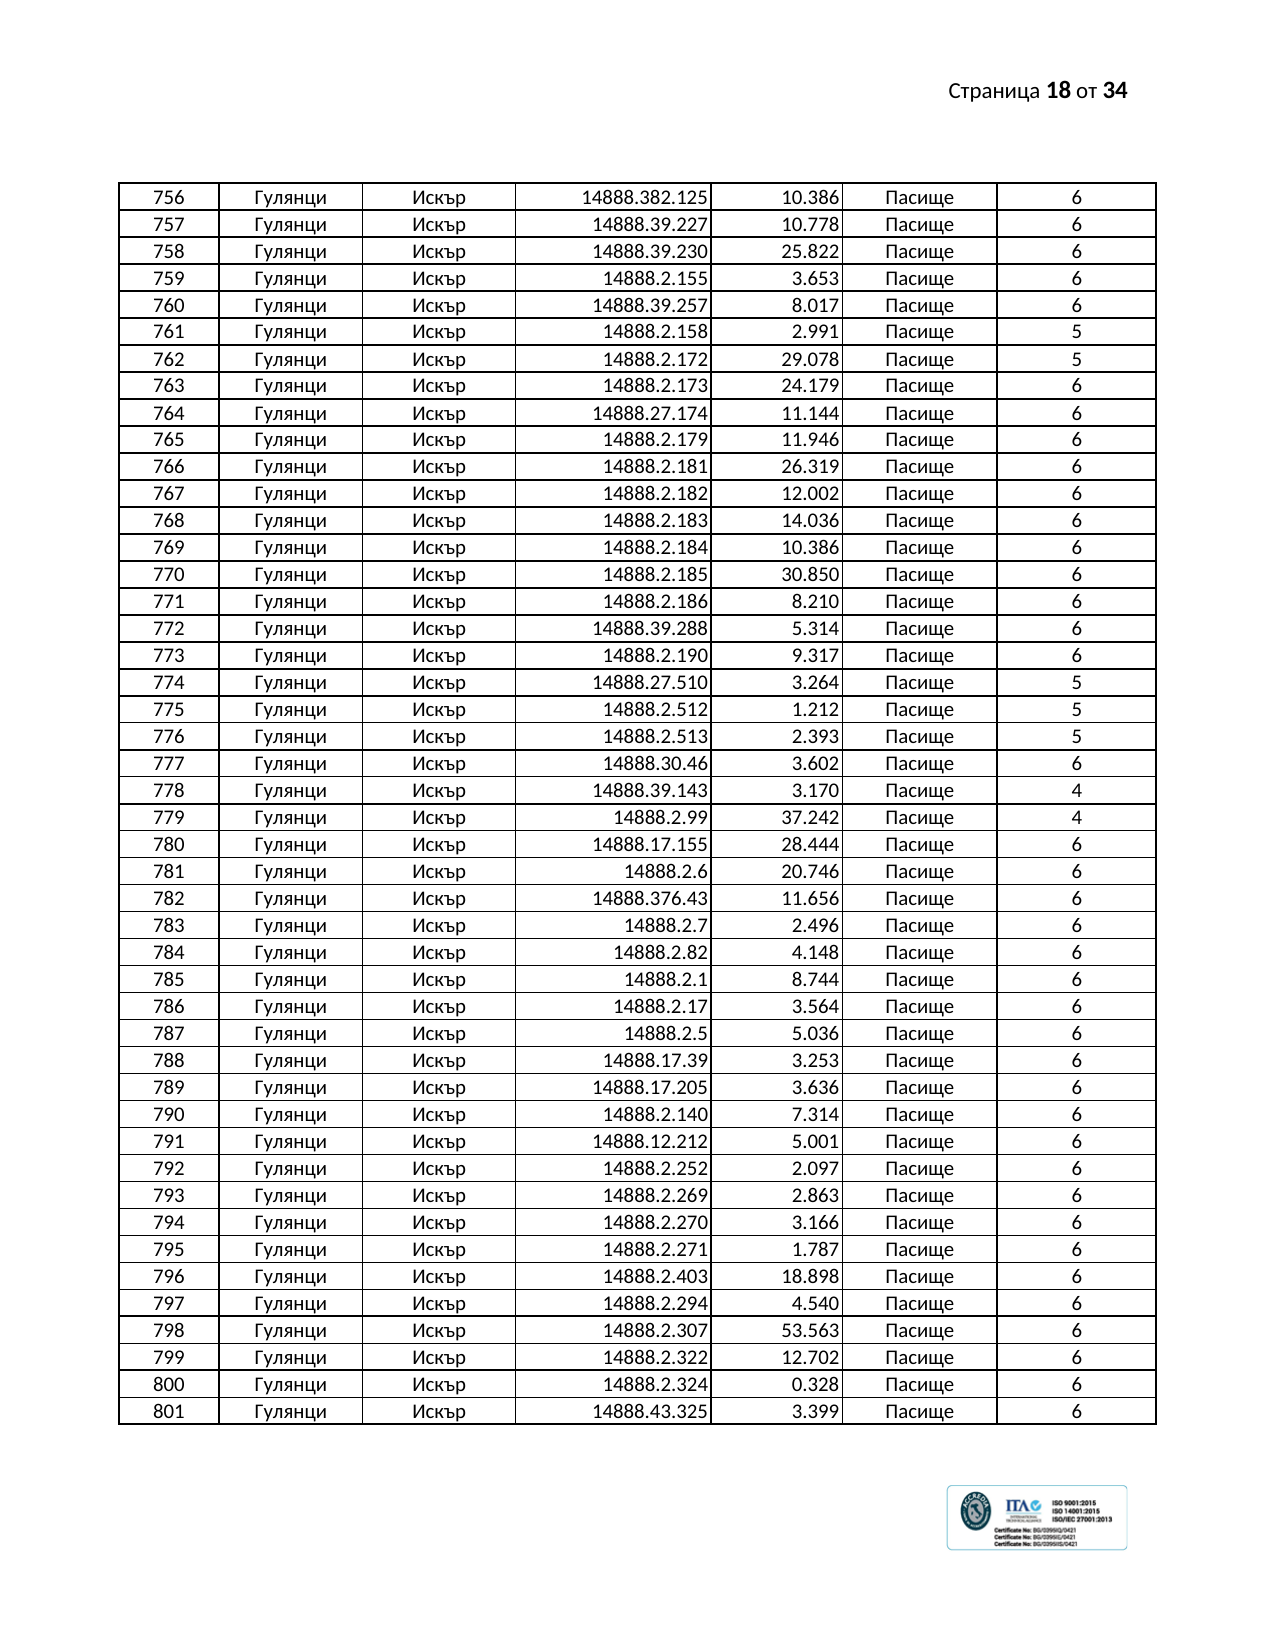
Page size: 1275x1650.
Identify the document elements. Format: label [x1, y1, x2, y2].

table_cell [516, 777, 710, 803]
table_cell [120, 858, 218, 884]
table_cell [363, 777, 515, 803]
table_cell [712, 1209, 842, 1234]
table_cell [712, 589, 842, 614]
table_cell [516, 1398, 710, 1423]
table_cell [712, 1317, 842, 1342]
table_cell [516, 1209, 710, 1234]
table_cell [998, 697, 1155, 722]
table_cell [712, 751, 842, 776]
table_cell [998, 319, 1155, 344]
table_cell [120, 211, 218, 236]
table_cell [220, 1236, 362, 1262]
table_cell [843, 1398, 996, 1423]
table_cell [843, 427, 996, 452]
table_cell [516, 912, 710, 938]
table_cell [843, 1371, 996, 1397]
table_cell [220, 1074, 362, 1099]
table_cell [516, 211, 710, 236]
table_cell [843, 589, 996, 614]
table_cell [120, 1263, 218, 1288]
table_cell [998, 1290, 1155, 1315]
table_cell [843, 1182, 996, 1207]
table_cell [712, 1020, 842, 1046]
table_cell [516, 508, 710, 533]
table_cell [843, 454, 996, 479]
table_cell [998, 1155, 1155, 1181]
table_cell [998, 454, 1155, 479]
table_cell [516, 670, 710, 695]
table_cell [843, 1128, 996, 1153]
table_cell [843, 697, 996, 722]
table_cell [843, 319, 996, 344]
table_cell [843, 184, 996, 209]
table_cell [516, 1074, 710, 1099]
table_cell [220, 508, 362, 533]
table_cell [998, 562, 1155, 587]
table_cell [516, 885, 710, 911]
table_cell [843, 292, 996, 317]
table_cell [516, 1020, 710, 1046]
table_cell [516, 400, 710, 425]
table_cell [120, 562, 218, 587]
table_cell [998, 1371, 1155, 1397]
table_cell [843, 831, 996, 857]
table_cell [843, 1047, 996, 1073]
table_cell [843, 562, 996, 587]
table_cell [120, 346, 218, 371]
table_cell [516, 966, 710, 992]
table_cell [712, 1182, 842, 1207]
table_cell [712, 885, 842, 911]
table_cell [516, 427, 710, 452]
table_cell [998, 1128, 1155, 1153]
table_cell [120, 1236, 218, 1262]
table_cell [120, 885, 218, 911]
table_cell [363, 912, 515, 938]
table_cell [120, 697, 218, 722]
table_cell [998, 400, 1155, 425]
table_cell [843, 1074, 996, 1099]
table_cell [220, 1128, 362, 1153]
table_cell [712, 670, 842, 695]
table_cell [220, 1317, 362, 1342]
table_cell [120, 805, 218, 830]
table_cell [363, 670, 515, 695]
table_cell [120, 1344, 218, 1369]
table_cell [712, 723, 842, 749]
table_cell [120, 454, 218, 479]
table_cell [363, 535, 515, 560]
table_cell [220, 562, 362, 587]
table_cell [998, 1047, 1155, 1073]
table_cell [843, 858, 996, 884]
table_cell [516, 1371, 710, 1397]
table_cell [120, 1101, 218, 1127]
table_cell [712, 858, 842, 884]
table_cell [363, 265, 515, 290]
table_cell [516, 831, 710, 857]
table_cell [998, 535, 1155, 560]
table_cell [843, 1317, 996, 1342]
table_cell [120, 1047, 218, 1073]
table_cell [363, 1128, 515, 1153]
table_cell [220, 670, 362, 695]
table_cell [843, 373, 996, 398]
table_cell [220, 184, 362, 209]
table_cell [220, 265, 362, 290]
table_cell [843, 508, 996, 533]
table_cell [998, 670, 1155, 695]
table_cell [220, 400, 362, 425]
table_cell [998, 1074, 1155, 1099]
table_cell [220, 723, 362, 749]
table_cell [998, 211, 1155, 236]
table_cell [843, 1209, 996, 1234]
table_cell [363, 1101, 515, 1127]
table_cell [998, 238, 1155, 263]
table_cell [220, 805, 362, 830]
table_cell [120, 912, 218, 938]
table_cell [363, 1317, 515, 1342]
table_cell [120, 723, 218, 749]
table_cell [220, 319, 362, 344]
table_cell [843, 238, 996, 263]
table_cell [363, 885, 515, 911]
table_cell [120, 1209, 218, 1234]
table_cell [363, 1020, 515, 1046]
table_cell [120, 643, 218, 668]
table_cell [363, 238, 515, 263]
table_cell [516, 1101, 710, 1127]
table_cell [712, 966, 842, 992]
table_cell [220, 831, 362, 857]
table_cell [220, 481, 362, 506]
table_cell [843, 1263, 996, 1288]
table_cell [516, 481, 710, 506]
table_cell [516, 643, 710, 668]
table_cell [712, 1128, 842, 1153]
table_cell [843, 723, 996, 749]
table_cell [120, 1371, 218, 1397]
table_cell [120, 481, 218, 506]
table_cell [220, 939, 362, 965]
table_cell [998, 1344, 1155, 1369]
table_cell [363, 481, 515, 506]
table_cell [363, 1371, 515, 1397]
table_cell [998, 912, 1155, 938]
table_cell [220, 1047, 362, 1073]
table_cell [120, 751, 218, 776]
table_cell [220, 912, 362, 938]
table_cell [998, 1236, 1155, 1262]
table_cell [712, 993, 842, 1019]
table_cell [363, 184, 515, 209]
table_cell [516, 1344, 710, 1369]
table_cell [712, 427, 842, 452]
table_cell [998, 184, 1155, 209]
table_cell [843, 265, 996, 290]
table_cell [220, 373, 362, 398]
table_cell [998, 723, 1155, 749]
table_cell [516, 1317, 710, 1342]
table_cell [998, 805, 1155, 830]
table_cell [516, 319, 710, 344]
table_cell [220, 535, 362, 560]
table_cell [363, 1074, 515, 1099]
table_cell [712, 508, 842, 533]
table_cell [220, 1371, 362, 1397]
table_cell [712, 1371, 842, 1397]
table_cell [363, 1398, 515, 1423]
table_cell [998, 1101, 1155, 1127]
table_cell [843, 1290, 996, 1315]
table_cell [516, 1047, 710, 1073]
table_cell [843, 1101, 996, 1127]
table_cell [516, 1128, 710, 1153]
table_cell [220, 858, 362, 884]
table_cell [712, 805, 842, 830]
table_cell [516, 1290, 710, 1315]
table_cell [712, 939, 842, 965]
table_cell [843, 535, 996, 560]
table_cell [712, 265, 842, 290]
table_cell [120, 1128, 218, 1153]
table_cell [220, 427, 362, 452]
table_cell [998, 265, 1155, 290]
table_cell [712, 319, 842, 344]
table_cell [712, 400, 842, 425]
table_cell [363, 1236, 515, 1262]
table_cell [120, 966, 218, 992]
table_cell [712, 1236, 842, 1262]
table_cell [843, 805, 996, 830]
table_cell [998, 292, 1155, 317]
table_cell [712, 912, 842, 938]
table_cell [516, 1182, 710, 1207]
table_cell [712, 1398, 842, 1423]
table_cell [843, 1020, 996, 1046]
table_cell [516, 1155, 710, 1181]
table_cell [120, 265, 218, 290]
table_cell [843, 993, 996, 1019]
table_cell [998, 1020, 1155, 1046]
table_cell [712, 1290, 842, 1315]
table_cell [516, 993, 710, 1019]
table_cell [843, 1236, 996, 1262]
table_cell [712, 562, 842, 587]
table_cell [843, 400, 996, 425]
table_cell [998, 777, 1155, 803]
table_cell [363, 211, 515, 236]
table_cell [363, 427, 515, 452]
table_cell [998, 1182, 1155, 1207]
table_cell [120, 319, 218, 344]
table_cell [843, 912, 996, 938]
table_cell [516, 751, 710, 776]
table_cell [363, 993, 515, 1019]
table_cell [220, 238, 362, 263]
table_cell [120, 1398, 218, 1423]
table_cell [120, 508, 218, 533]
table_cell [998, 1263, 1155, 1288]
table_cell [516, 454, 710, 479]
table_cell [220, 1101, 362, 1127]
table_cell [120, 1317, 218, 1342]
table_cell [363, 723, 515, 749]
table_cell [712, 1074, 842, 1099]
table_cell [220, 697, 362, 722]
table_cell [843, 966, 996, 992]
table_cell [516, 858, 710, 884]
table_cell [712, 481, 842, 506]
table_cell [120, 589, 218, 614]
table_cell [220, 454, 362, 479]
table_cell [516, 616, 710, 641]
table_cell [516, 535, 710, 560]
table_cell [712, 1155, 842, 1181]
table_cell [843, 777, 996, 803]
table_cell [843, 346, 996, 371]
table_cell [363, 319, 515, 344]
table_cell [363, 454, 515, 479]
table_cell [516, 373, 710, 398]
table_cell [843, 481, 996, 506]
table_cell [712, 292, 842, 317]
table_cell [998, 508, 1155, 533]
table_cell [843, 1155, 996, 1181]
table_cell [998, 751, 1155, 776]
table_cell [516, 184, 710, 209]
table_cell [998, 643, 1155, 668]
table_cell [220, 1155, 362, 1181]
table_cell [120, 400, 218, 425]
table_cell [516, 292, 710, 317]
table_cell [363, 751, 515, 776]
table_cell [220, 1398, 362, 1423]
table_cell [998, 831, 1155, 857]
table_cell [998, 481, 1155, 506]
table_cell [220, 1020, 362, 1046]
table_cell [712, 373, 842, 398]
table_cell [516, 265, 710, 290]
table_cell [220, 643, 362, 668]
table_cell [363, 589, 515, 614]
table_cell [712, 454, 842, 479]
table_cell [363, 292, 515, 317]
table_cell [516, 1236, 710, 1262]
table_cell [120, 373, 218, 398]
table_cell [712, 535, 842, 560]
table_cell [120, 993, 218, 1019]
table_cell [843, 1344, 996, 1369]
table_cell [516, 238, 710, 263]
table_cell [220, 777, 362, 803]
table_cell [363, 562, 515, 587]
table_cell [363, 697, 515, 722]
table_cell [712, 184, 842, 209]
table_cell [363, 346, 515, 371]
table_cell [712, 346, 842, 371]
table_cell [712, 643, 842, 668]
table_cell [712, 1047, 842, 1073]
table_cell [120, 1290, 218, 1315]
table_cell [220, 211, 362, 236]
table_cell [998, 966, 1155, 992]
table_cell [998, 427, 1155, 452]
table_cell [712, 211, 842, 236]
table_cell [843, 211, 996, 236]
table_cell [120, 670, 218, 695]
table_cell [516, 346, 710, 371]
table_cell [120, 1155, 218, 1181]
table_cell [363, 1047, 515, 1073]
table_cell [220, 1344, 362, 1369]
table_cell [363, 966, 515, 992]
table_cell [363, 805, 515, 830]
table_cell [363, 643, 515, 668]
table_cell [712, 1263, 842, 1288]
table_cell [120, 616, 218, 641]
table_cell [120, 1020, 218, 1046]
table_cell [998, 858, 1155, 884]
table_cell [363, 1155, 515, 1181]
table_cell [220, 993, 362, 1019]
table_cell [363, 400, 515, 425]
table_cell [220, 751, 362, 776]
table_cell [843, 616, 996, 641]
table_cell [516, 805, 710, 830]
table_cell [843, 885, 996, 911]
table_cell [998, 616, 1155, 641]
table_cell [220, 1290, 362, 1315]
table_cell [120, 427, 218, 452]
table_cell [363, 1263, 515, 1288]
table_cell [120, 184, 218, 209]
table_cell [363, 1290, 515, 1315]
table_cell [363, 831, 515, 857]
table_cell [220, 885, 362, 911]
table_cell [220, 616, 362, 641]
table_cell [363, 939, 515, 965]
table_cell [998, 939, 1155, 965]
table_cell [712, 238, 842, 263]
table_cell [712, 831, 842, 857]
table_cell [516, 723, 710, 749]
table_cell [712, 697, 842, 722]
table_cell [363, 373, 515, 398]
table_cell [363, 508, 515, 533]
picture [944, 1485, 1128, 1552]
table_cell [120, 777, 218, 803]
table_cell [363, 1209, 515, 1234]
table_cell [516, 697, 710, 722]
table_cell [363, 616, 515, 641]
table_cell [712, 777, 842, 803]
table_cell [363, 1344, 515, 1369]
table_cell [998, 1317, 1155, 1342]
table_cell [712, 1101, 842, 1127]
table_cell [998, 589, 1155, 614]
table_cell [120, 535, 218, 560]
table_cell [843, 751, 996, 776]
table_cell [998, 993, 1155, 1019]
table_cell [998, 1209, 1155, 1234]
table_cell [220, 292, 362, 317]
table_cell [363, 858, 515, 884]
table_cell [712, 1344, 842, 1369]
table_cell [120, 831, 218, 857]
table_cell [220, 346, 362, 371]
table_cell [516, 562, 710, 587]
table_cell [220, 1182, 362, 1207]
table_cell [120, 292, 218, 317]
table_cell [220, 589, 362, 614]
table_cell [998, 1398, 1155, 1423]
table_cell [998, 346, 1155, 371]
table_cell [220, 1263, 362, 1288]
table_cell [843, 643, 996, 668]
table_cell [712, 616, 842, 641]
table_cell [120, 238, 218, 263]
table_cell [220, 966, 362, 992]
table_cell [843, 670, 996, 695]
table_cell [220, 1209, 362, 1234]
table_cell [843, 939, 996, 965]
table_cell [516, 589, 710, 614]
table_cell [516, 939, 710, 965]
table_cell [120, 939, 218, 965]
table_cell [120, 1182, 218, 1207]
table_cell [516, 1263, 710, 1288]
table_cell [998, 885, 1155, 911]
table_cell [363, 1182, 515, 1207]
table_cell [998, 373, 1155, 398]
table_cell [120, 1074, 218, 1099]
